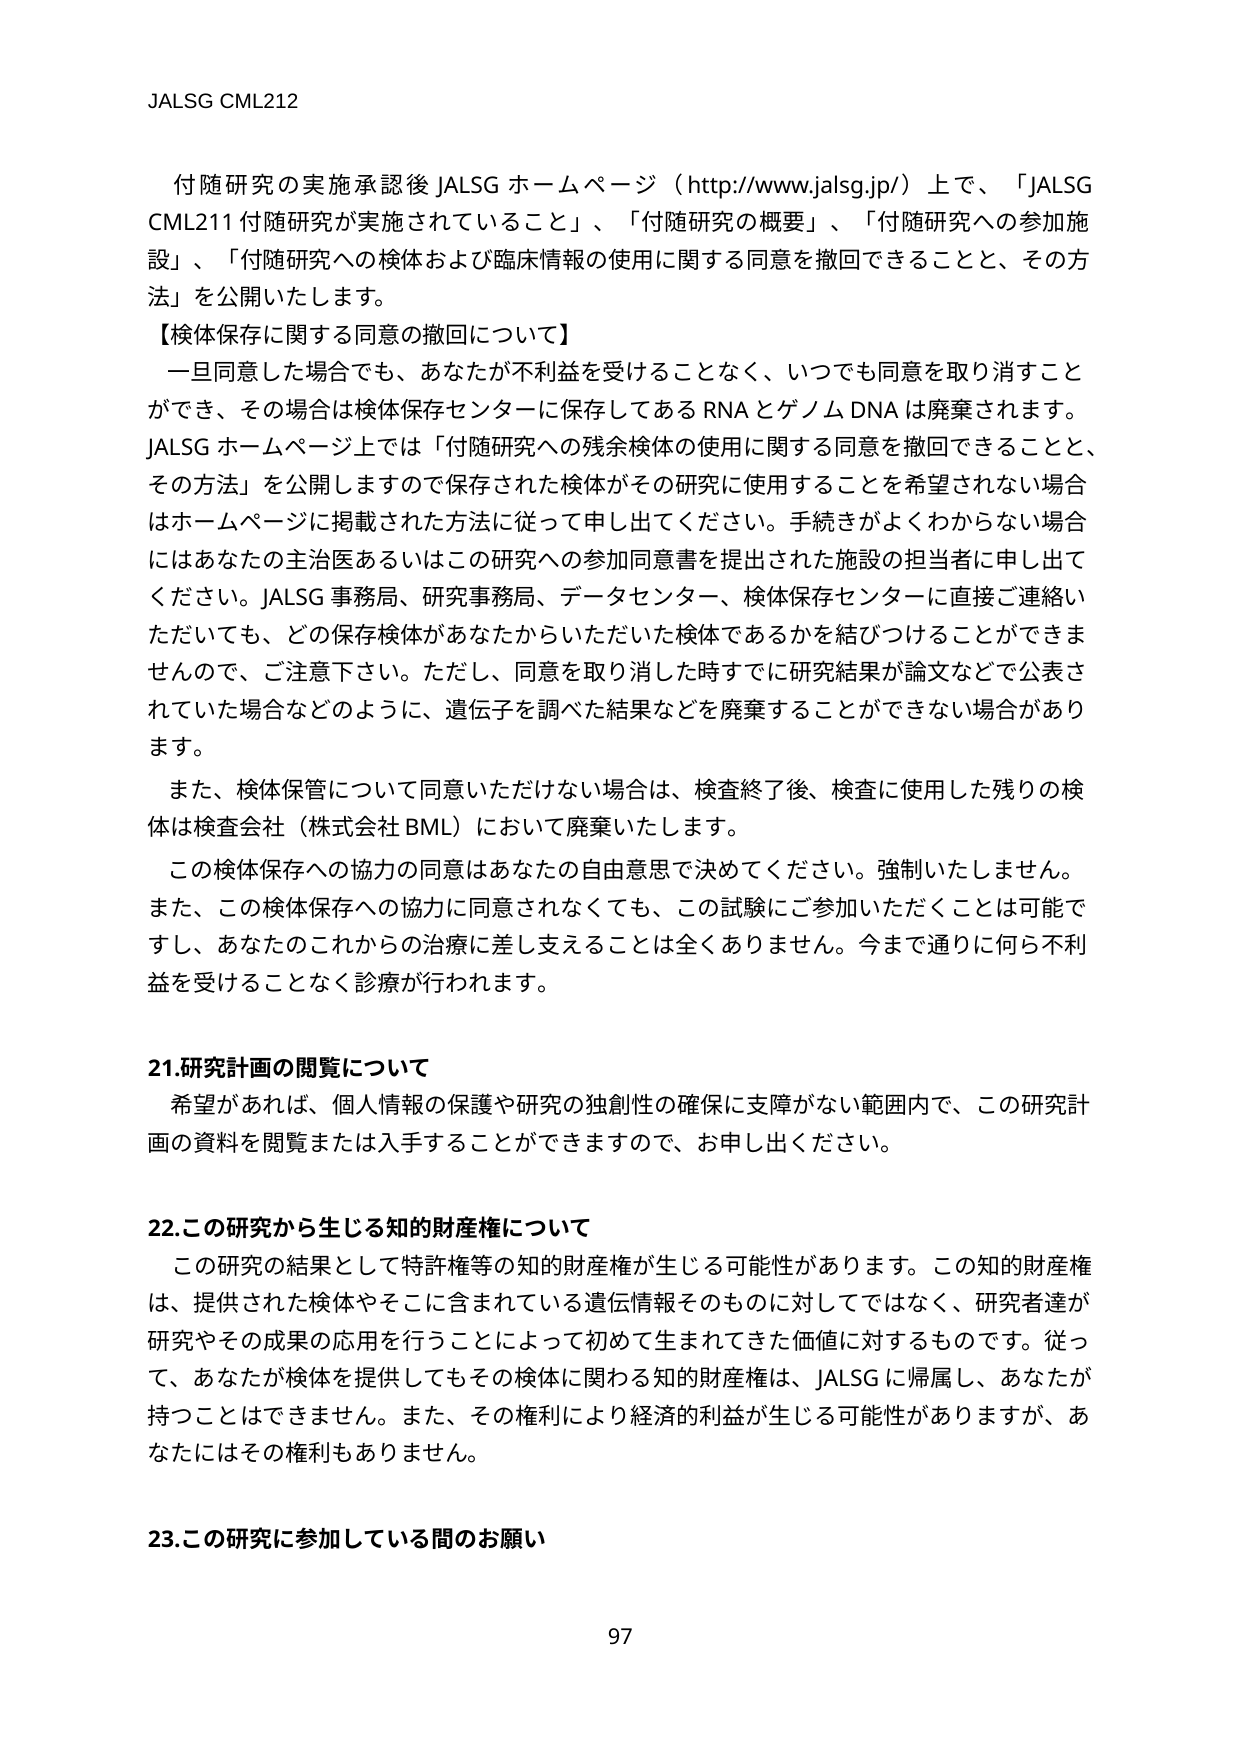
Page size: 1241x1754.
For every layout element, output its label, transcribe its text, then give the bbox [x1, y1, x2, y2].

text また、検体保管について同意いただけない場合は、検査終了後、検査に使用した残りの検体は検査会社（株式会社BML）において廃棄いたします。 [148, 770, 1092, 845]
text この研究の結果として特許権等の知的財産権が生じる可能性があります。この知的財産権は、提供された検体やそこに含まれている遺伝情報そのものに対してではなく、研究者達が研究やその成果の応用を行うことによって初めて生まれてきた価値に対するものです。従って、あなたが検体を提供してもその検体に関わる知的財産権は、JALSGに帰属し、あなたが持つことはできません。また、その権利により経済的利益が生じる可能性がありますが、あなたにはその権利もありません。 [148, 1246, 1092, 1471]
text 21.研究計画の閲覧について [148, 1048, 1092, 1085]
text この検体保存への協力の同意はあなたの自由意思で決めてください。強制いたしません。また、この検体保存への協力に同意されなくても、この試験にご参加いただくことは可能ですし、あなたのこれからの治療に差し支えることは全くありません。今まで通りに何ら不利益を受けることなく診療が行われます。 [148, 850, 1092, 1000]
text 【検体保存に関する同意の撤回について】 [148, 314, 1092, 352]
text 希望があれば、個人情報の保護や研究の独創性の確保に支障がない範囲内で、この研究計画の資料を閲覧または入手することができますので、お申し出ください。 [148, 1085, 1092, 1160]
text 付随研究の実施承認後JALSGホームページ（http://www.jalsg.jp/）上で、「JALSG CML211付随研究が実施されていること」、「付随研究の概要」、「付随研究への参加施設」、「付随研究への検体および臨床情報の使用に関する同意を撤回できることと、その方法」を公開いたします。 [148, 164, 1092, 314]
text 22.この研究から生じる知的財産権について [148, 1208, 1092, 1246]
text 一旦同意した場合でも、あなたが不利益を受けることなく、いつでも同意を取り消すことができ、その場合は検体保存センターに保存してあるRNAとゲノムDNA は廃棄されます。JALSG ホームページ上では「付随研究への残余検体の使用に関する同意を撤回できることと、その方法」を公開しますので保存された検体がその研究に使用することを希望されない場合はホームページに掲載された方法に従って申し出てください。手続きがよくわからない場合にはあなたの主治医あるいはこの研究への参加同意書を提出された施設の担当者に申し出てください。JALSG 事務局、研究事務局、データセンター、検体保存センターに直接ご連絡いただいても、どの保存検体があなたからいただいた検体であるかを結びつけることができませんので、ご注意下さい。ただし、同意を取り消した時すでに研究結果が論文などで公表されていた場合などのように、遺伝子を調べた結果などを廃棄することができない場合があります。 [148, 352, 1092, 764]
text 23.この研究に参加している間のお願い [148, 1519, 1092, 1556]
